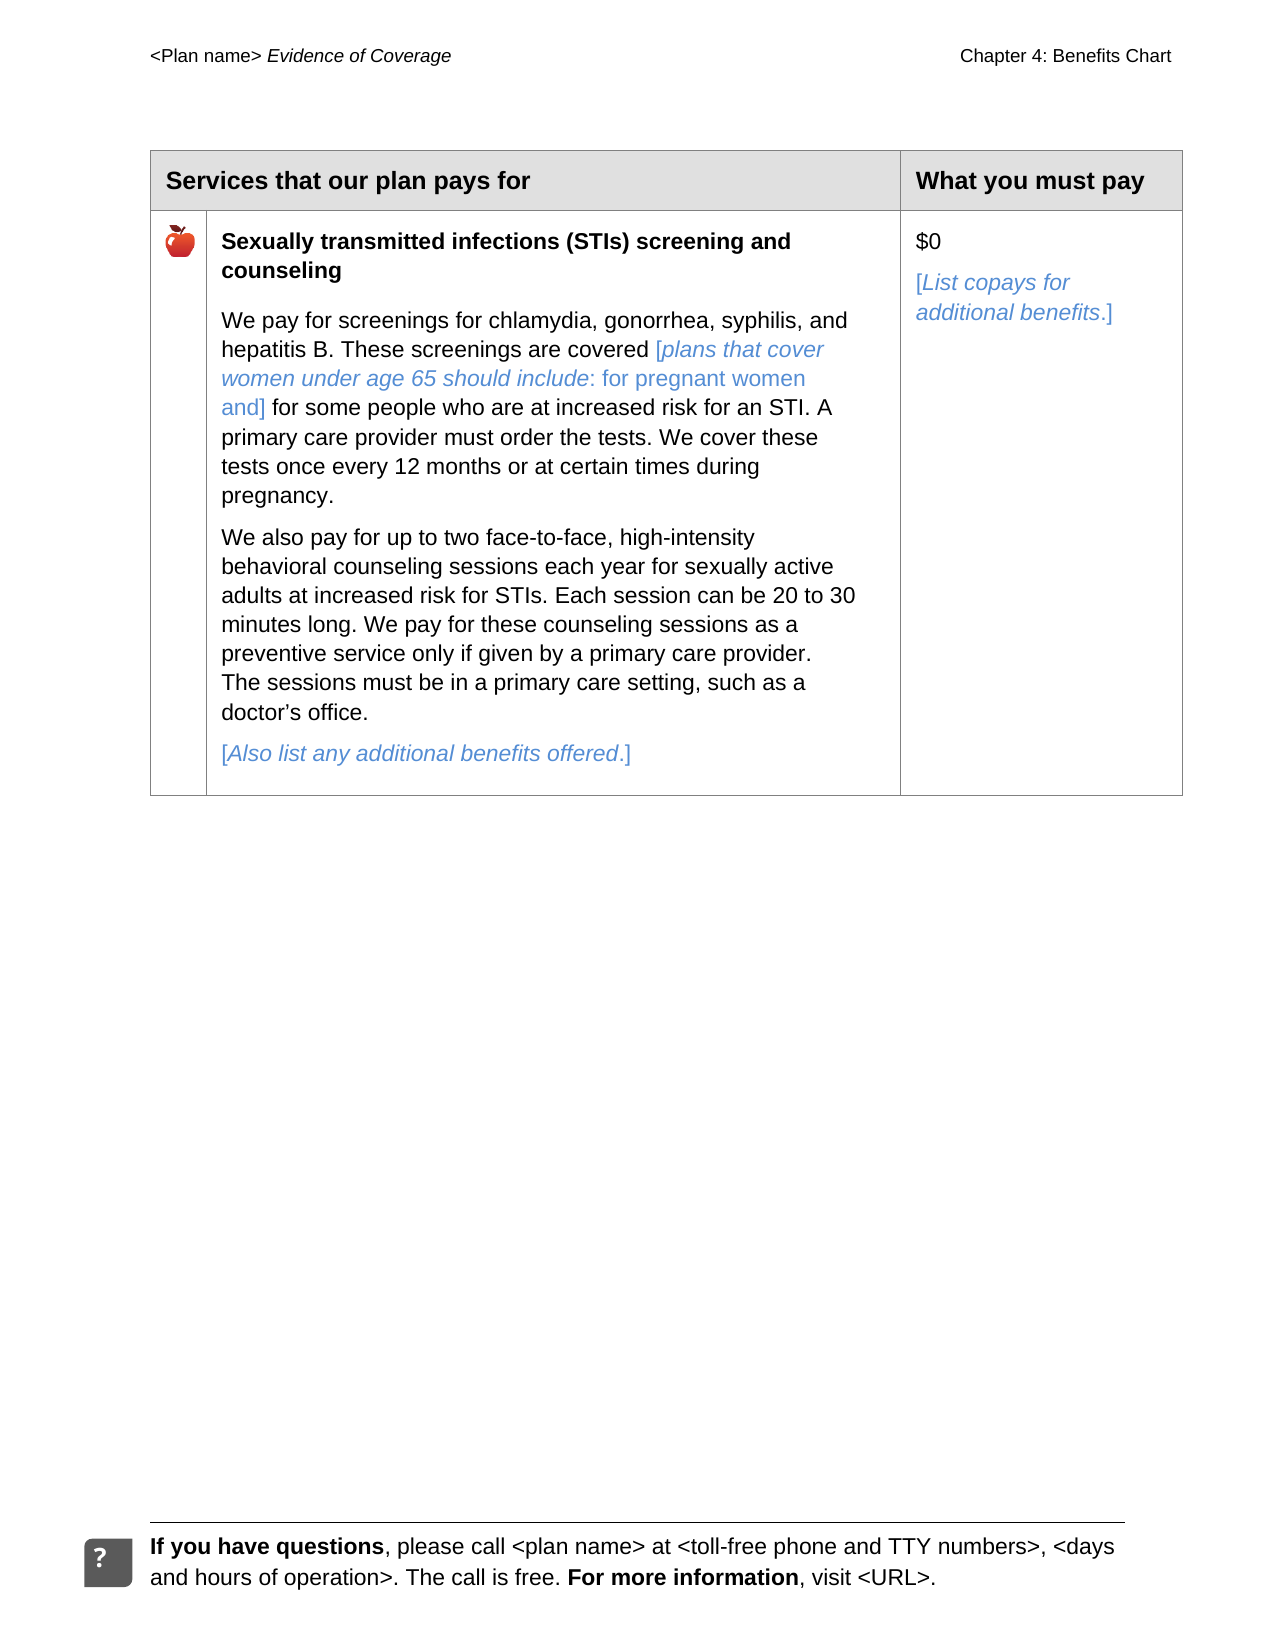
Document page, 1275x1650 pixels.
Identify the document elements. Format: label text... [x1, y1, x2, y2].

table_cell [151, 211, 206, 795]
table_cell Sexually transmitted infections (STIs) screening and counseling We pay for screenings for chlamydia, gonorrhea, syphilis, and hepatitis B. These screenings are covered [plans that cover women under age 65 should include: for pregnant women and] for some people who are at increased risk for an STI. A primary care provider must order the tests. We cover these tests once every 12 months or at certain times during pregnancy. We also pay for up to two face-to-face, high-intensity behavioral counseling sessions each year for sexually active adults at increased risk for STIs. Each session can be 20 to 30 minutes long. We pay for these counseling sessions as a preventive service only if given by a primary care provider. The sessions must be in a primary care setting, such as a doctor’s office. [Also list any additional benefits offered.] [207, 211, 900, 795]
table_header What you must pay [901, 151, 1182, 210]
picture [165, 225, 195, 257]
table_header Services that our plan pays for [151, 151, 900, 210]
table_cell $0 [List copays for additional benefits.] [901, 211, 1182, 795]
